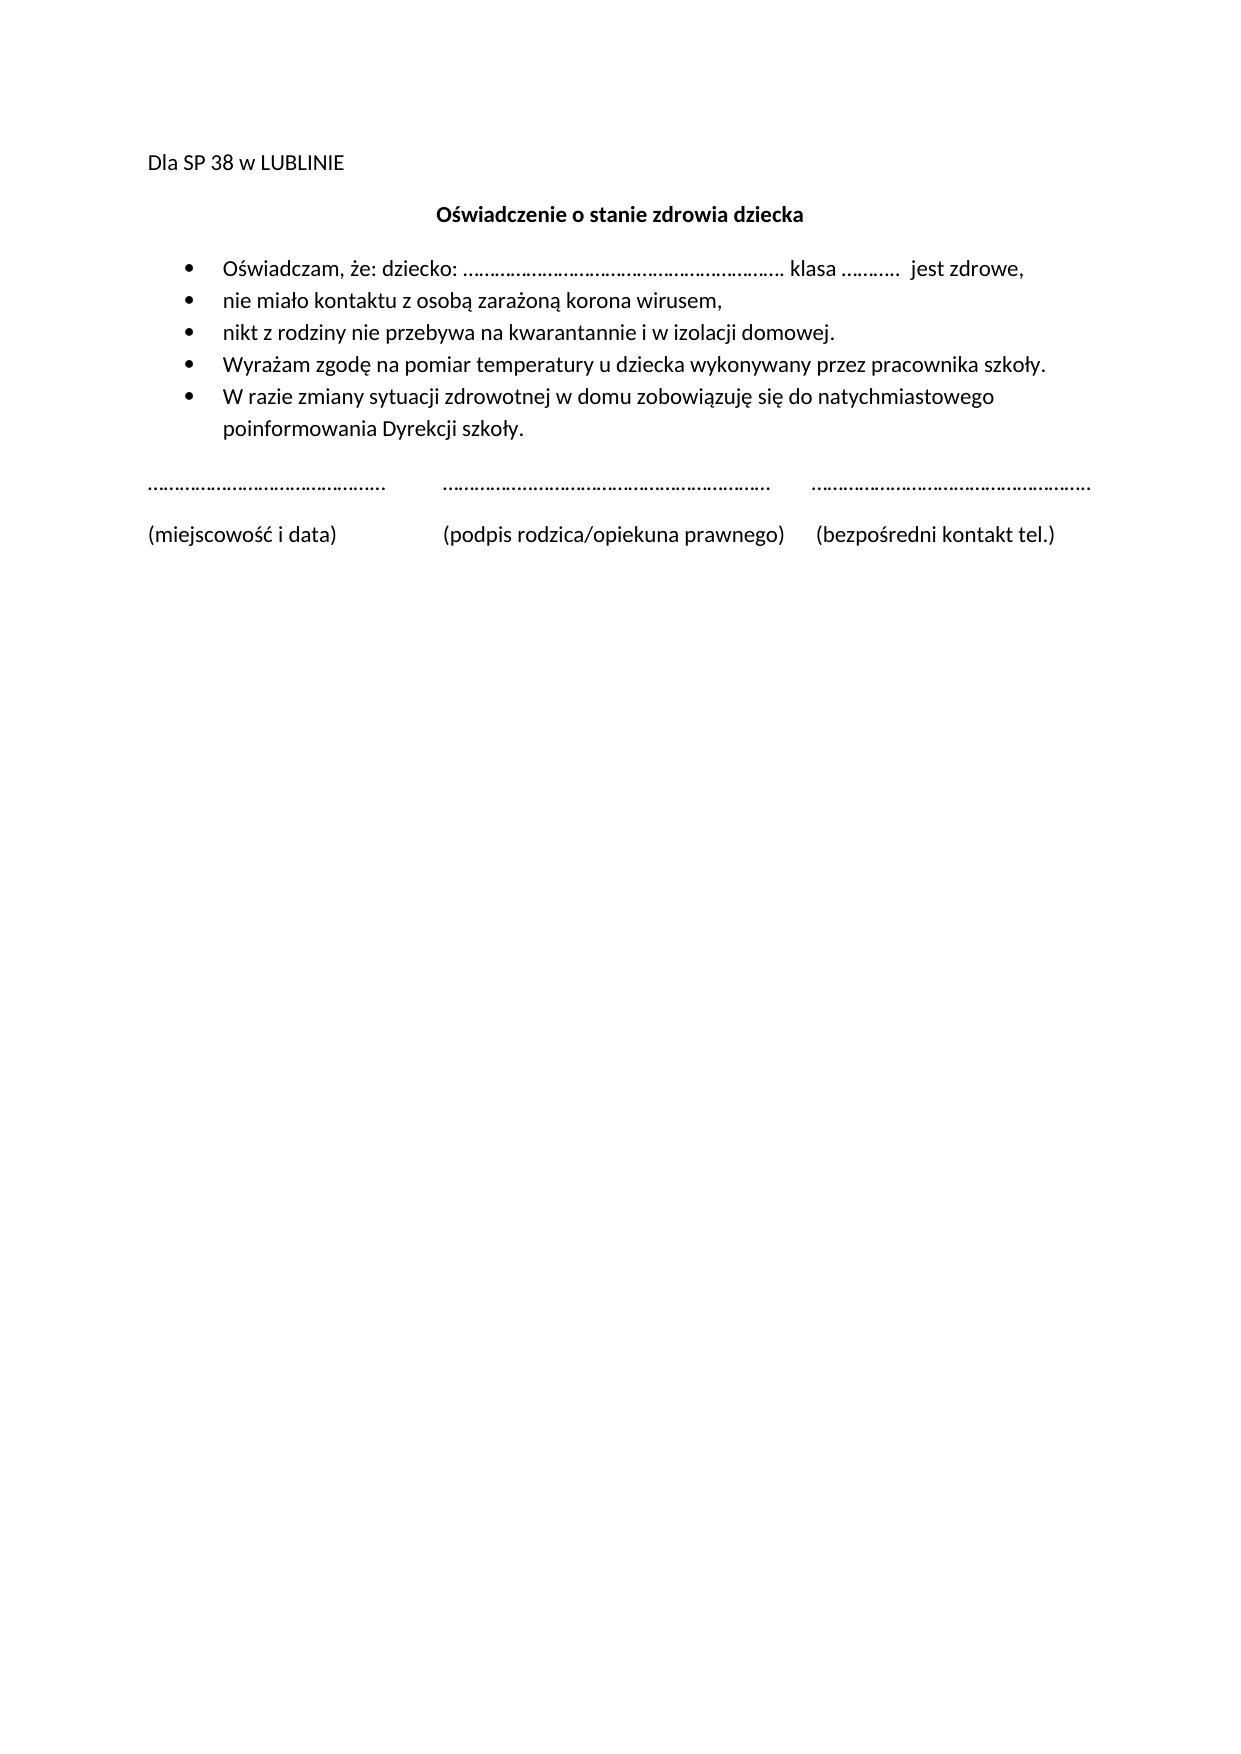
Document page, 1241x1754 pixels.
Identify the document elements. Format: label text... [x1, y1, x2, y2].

text ……………………………………... ……………..……………………………………… …………………………………………….. [148, 468, 1093, 496]
list Wyrażam zgodę na pomiar temperatury u dziecka wykonywany przez pracownika szkoły. [185, 350, 1093, 378]
list Oświadczam, że: dziecko: ……………………………………………………. klasa ……….. jest zdrowe, [185, 254, 1093, 282]
text (miejscowość i data) (podpis rodzica/opiekuna prawnego) (bezpośredni kontakt tel.) [148, 521, 1093, 549]
text Oświadczenie o stanie zdrowia dziecka [148, 201, 1093, 229]
list nikt z rodziny nie przebywa na kwarantannie i w izolacji domowej. [185, 318, 1093, 346]
text Dla SP 38 w LUBLINIE [148, 148, 1093, 176]
list W razie zmiany sytuacji zdrowotnej w domu zobowiązuję się do natychmiastowego poinformowania Dyrekcji szkoły. [185, 382, 1093, 443]
list nie miało kontaktu z osobą zarażoną korona wirusem, [185, 286, 1093, 314]
